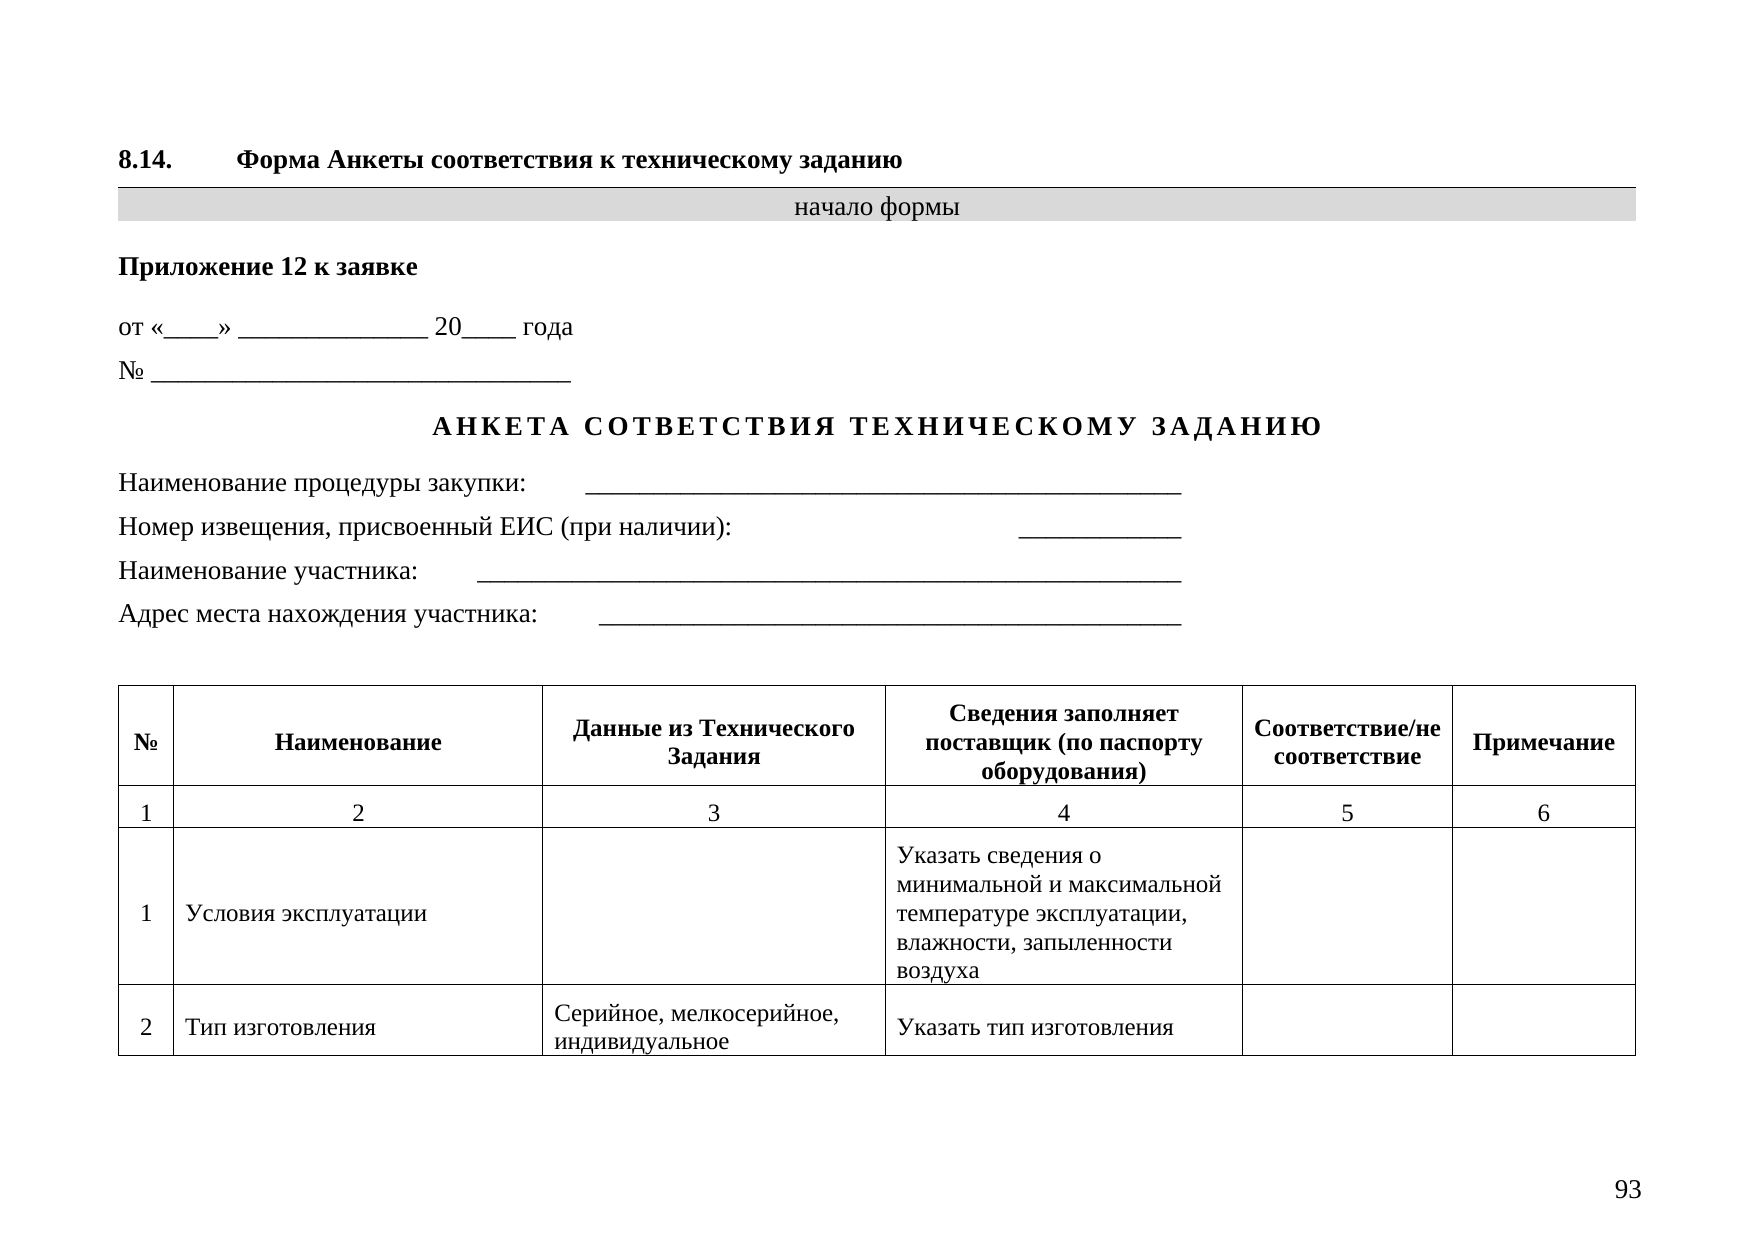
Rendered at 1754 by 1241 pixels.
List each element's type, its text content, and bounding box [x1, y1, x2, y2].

table_cell [1243, 828, 1452, 984]
table_cell Серийное, мелкосерийное, индивидуальное [543, 985, 885, 1055]
table_cell [1243, 985, 1452, 1055]
table_cell 6 [1453, 786, 1635, 827]
table_cell Условия эксплуатации [174, 828, 542, 984]
text от «____» ______________ 20____ года [118, 311, 1636, 342]
table_header Примечание [1453, 686, 1635, 784]
text Наименование процедуры закупки: ____________________________________________ [118, 466, 1636, 498]
text Приложение 12 к заявке [118, 250, 1636, 281]
text Наименование участника: ____________________________________________________ [118, 554, 1636, 585]
table_header Данные из Технического Задания [543, 686, 885, 784]
text начало формы [118, 188, 1636, 221]
table_cell Тип изготовления [174, 985, 542, 1055]
table_cell [543, 828, 885, 984]
text Адрес места нахождения участника: ___________________________________________ [118, 597, 1636, 628]
table_cell 2 [119, 985, 173, 1055]
text АНКЕТА СОТВЕТСТВИЯ ТЕХНИЧЕСКОМУ ЗАДАНИЮ [118, 410, 1636, 441]
table_cell 1 [119, 828, 173, 984]
table_cell [1453, 828, 1635, 984]
table_cell 5 [1243, 786, 1452, 827]
table_header Сведения заполняет поставщик (по паспорту оборудования) [886, 686, 1242, 784]
table_header Наименование [174, 686, 542, 784]
text Номер извещения, присвоенный ЕИС (при наличии): ____________ [118, 510, 1636, 541]
table_header № [119, 686, 173, 784]
table_cell [1453, 985, 1635, 1055]
table_header Соответствие/не соответствие [1243, 686, 1452, 784]
text Форма Анкеты соответствия к техническому заданию [118, 143, 1636, 174]
table_cell 1 [119, 786, 173, 827]
table_cell 2 [174, 786, 542, 827]
table_cell 4 [886, 786, 1242, 827]
table_cell Указать сведения о минимальной и максимальной температуре эксплуатации, влажности, запыленности воздуха [886, 828, 1242, 984]
table_cell Указать тип изготовления [886, 985, 1242, 1055]
text № _______________________________ [118, 354, 1636, 385]
table_cell 3 [543, 786, 885, 827]
